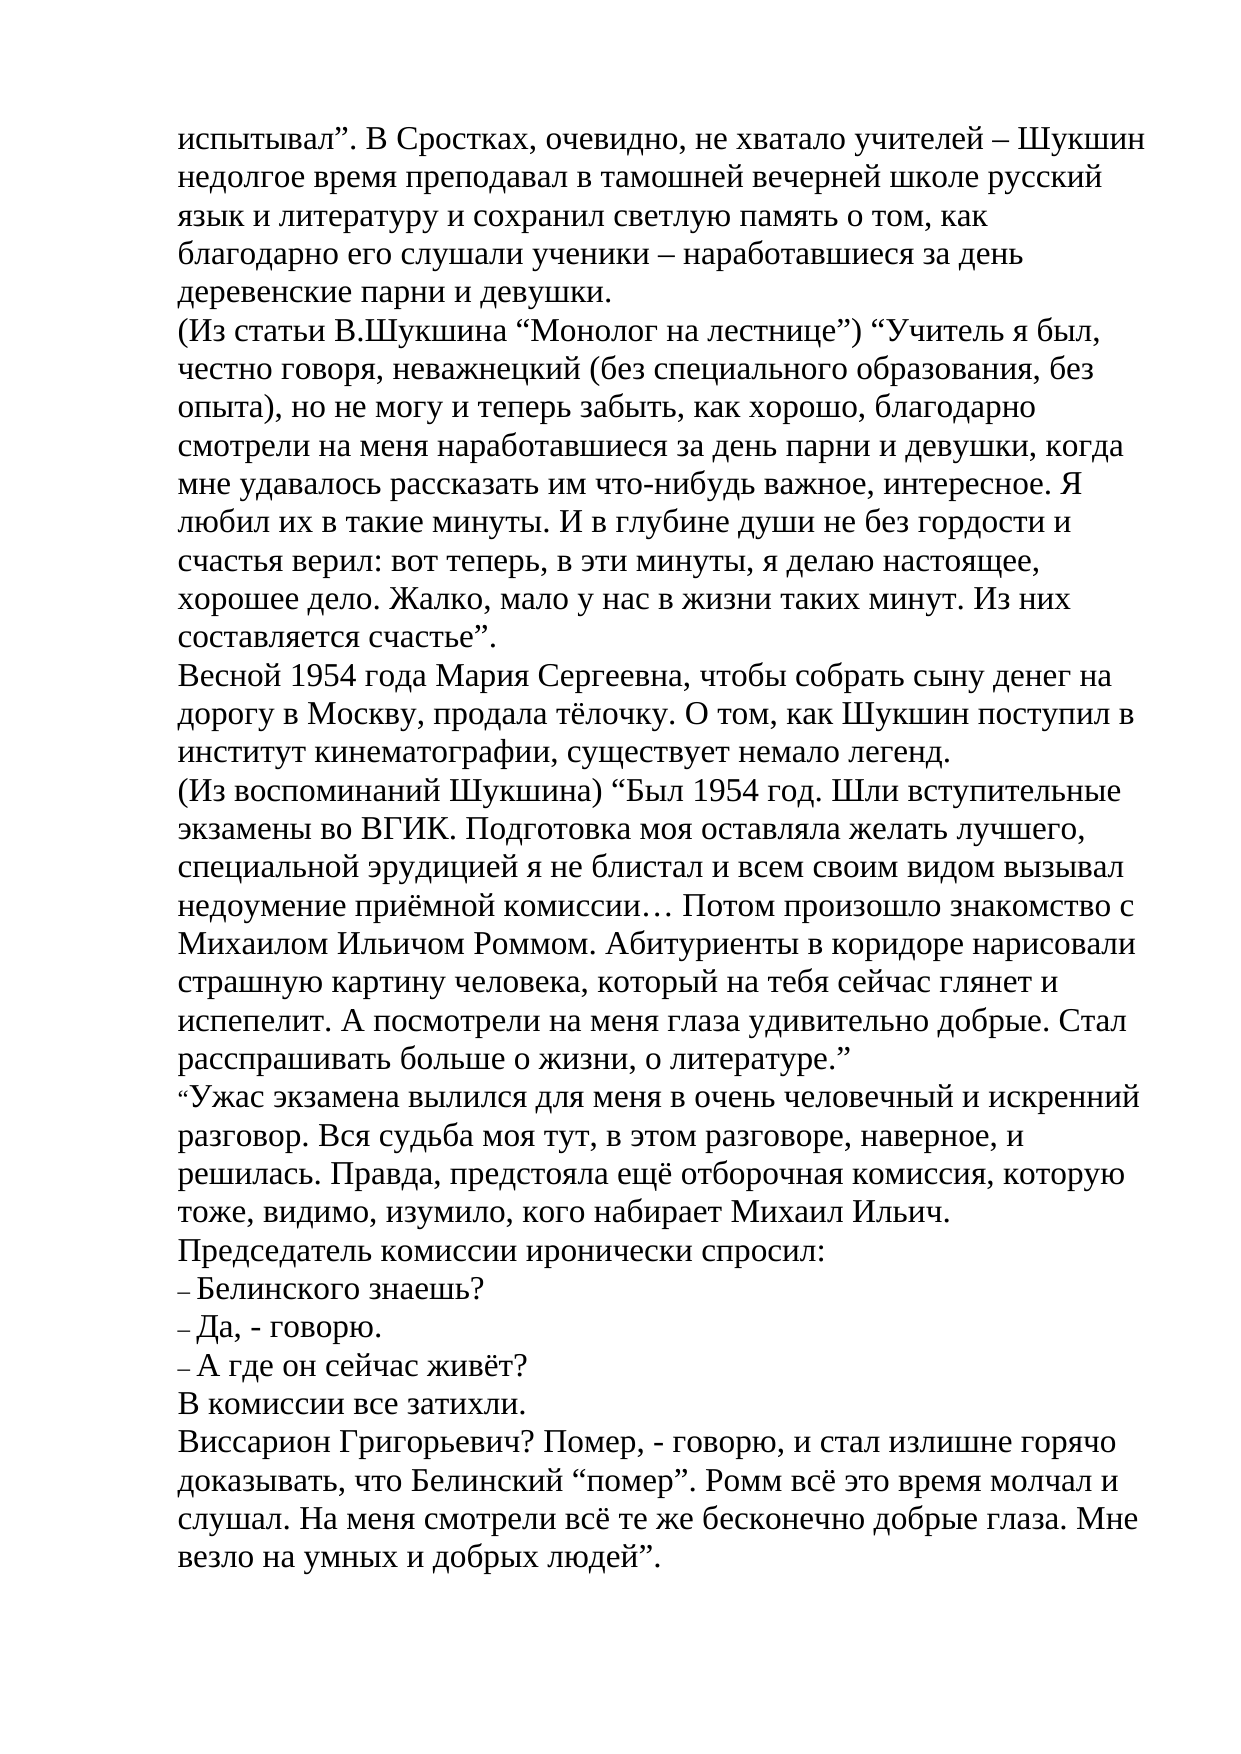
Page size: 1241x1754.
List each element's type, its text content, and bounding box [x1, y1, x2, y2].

text Весной 1954 года Мария Сергеевна, чтобы собрать сыну денег на дорогу в Москву, продала тёлочку. О том, как Шукшин поступил в институт кинематографии, существует немало легенд. [177, 655, 1152, 770]
text Председатель комиссии иронически спросил: [177, 1230, 1152, 1268]
text (Из воспоминаний Шукшина) “Был 1954 год. Шли вступительные экзамены во ВГИК. Подготовка моя оставляла желать лучшего, специальной эрудицией я не блистал и всем своим видом вызывал недоумение приёмной комиссии… Потом произошло знакомство с Михаилом Ильичом Роммом. Абитуриенты в коридоре нарисовали страшную картину человека, который на тебя сейчас глянет и испепелит. А посмотрели на меня глаза удивительно добрые. Стал расспрашивать больше о жизни, о литературе.” [177, 770, 1152, 1076]
text – А где он сейчас живёт? [177, 1345, 1152, 1383]
text – Белинского знаешь? [177, 1268, 1152, 1306]
text (Из статьи В.Шукшина “Монолог на лестнице”) “Учитель я был, честно говоря, неважнецкий (без специального образования, без опыта), но не могу и теперь забыть, как хорошо, благодарно смотрели на меня наработавшиеся за день парни и девушки, когда мне удавалось рассказать им что-нибудь важное, интересное. Я любил их в такие минуты. И в глубине души не без гордости и счастья верил: вот теперь, в эти минуты, я делаю настоящее, хорошее дело. Жалко, мало у нас в жизни таких минут. Из них составляется счастье”. [177, 310, 1152, 655]
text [177, 118, 1152, 310]
text – Да, - говорю. [177, 1306, 1152, 1345]
text Виссарион Григорьевич? Помер, - говорю, и стал излишне горячо доказывать, что Белинский “помер”. Ромм всё это время молчал и слушал. На меня смотрели всё те же бесконечно добрые глаза. Мне везло на умных и добрых людей”. [177, 1421, 1152, 1575]
text В комиссии все затихли. [177, 1383, 1152, 1421]
text “Ужас экзамена вылился для меня в очень человечный и искренний разговор. Вся судьба моя тут, в этом разговоре, наверное, и решилась. Правда, предстояла ещё отборочная комиссия, которую тоже, видимо, изумило, кого набирает Михаил Ильич. [177, 1076, 1152, 1230]
